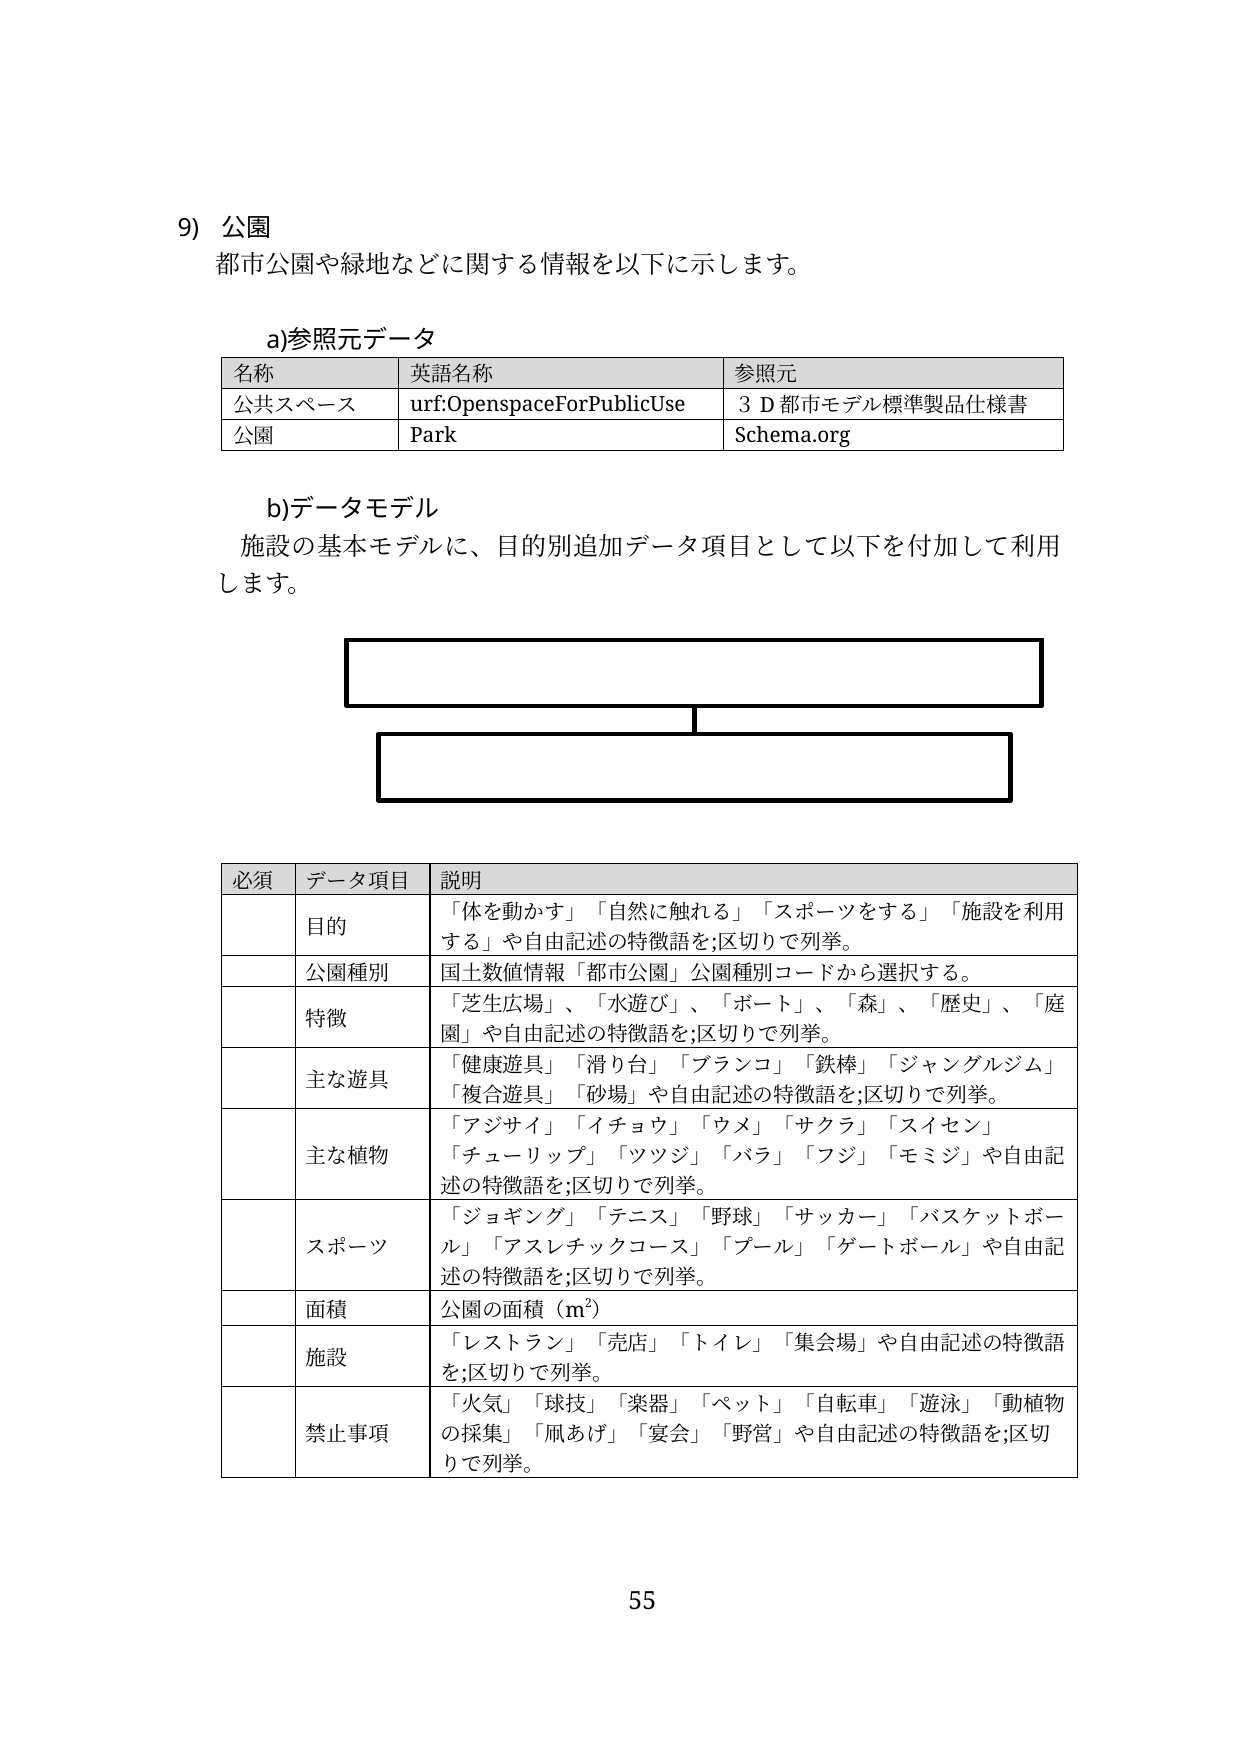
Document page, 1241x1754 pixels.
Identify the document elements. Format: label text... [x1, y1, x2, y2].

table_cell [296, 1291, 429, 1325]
table_cell ３D都市モデル標準製品仕様書 [724, 389, 1063, 419]
subtitle 参照元データ [266, 319, 1063, 357]
table_header データ項目 [296, 864, 429, 894]
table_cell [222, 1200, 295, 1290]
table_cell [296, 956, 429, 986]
table_cell 公共スペース [222, 389, 398, 419]
table_cell Park [399, 420, 723, 450]
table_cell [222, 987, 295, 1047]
table_cell 公園 [222, 420, 398, 450]
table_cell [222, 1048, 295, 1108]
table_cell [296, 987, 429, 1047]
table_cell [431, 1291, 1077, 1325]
subtitle データモデル [266, 488, 1063, 526]
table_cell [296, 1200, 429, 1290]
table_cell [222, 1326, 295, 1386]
table_header 英語名称 [399, 358, 723, 388]
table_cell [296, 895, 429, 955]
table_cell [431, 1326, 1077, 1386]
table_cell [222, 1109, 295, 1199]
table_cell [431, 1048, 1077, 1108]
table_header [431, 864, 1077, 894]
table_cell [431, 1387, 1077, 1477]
table_header 参照元 [724, 358, 1063, 388]
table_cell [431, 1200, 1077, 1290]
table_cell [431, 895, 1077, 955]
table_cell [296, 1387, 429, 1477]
table_cell urf:OpenspaceForPublicUse [399, 389, 723, 419]
subtitle 公園 [177, 207, 1063, 244]
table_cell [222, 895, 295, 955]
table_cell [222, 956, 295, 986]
table_cell Schema.org [724, 420, 1063, 450]
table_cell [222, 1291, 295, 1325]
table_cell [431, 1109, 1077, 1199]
table_header 必須 [222, 864, 295, 894]
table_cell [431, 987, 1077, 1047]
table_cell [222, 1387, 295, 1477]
text 施設の基本モデルに、目的別追加データ項目として以下を付加して利用します。 [215, 526, 1063, 601]
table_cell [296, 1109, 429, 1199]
table_header 名称 [222, 358, 398, 388]
text 都市公園や緑地などに関する情報を以下に示します。 [190, 244, 1063, 282]
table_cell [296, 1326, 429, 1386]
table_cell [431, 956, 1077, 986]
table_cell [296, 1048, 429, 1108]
